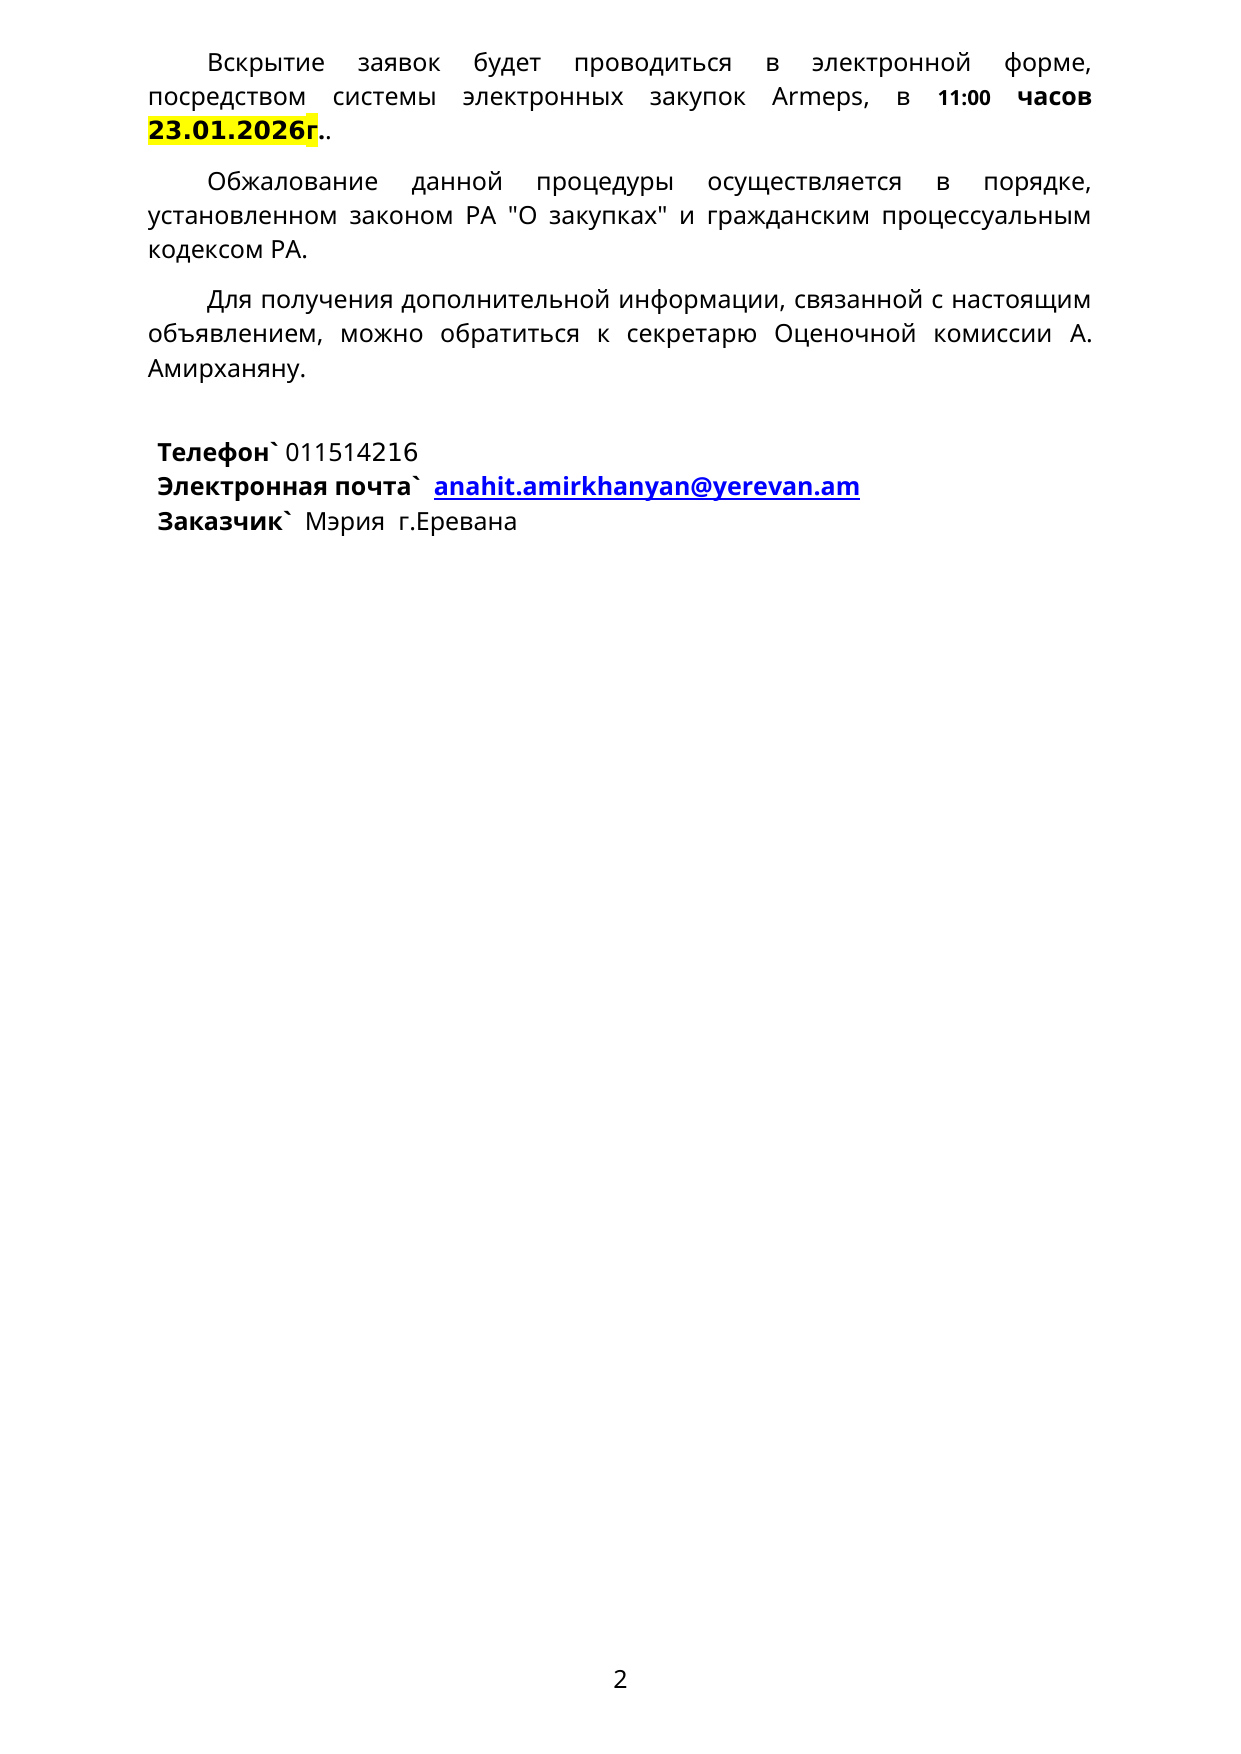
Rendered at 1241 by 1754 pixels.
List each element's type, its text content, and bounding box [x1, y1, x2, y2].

text Телефон` 011514216 [148, 435, 1092, 469]
text Для получения дополнительной информации, связанной с настоящим объявлением, можно обратиться к секретарю Оценочной комиссии A. Амирханяну. [148, 282, 1092, 384]
text Заказчик` Мэрия г.Еревана [148, 503, 1092, 537]
text Вскрытие заявок будет проводиться в электронной форме, посредством системы электронных закупок Armeps, в 11:00 часов 23.01.2026г.. [148, 44, 1092, 147]
text Обжалование данной процедуры осуществляется в порядке, установленном законом РА "О закупках" и гражданским процессуальным кодексом РА. [148, 163, 1092, 265]
text Электронная почта` anahit.amirkhanyan@yerevan.am [148, 469, 1092, 503]
